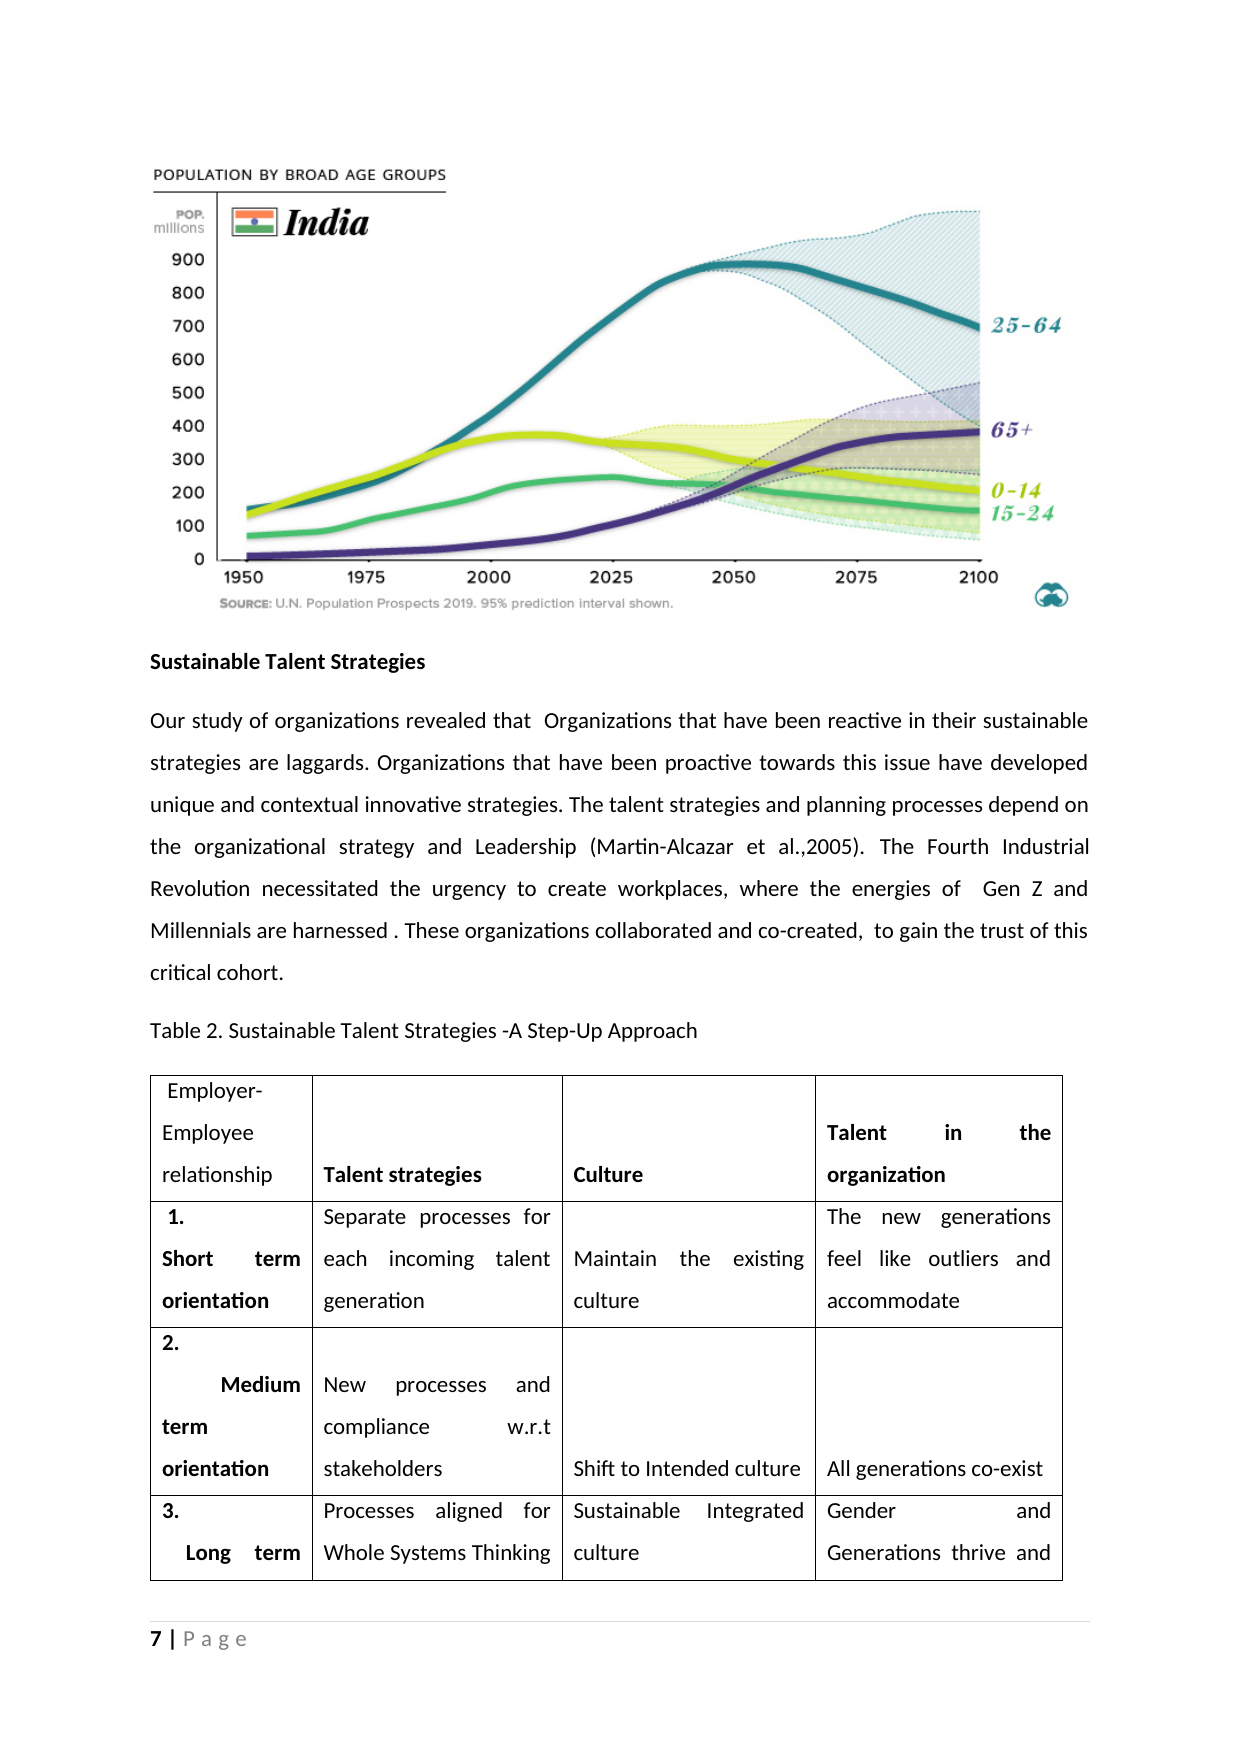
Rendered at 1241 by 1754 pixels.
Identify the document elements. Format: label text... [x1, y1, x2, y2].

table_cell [563, 1496, 815, 1579]
table_cell All generations co-exist [816, 1328, 1062, 1495]
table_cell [816, 1496, 1062, 1579]
table_header Employer-Employee relationship [151, 1076, 312, 1201]
text Sustainable Talent Strategies [150, 647, 1090, 675]
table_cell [313, 1496, 562, 1579]
table_cell 1. Short term orientation [151, 1202, 312, 1327]
table_cell Maintain the existing culture [563, 1202, 815, 1327]
table_header Talent strategies [313, 1076, 562, 1201]
text Table 2. Sustainable Talent Strategies -A Step-Up Approach [150, 1016, 1090, 1044]
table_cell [151, 1496, 312, 1579]
table_cell 2. Medium term orientation [151, 1328, 312, 1495]
table_cell Shift to Intended culture [563, 1328, 815, 1495]
table_header Culture [563, 1076, 815, 1201]
picture [150, 150, 1091, 617]
table_cell New processes and compliance w.r.t stakeholders [313, 1328, 562, 1495]
table_cell The new generations feel like outliers and accommodate [816, 1202, 1062, 1327]
table_cell Separate processes for each incoming talent generation [313, 1202, 562, 1327]
table_header Talent in the organization [816, 1076, 1062, 1201]
text Our study of organizations revealed that Organizations that have been reactive in their sustainable strategies are laggards. Organizations that have been proactive towards this issue have developed unique and contextual innovative strategies. The talent strategies and planning processes depend on the organizational strategy and Leadership (Martin-Alcazar et al.,2005). The Fourth Industrial Revolution necessitated the urgency to create workplaces, where the energies of Gen Z and Millennials are harnessed . These organizations collaborated and co-created, to gain the trust of this critical cohort. [150, 706, 1090, 986]
